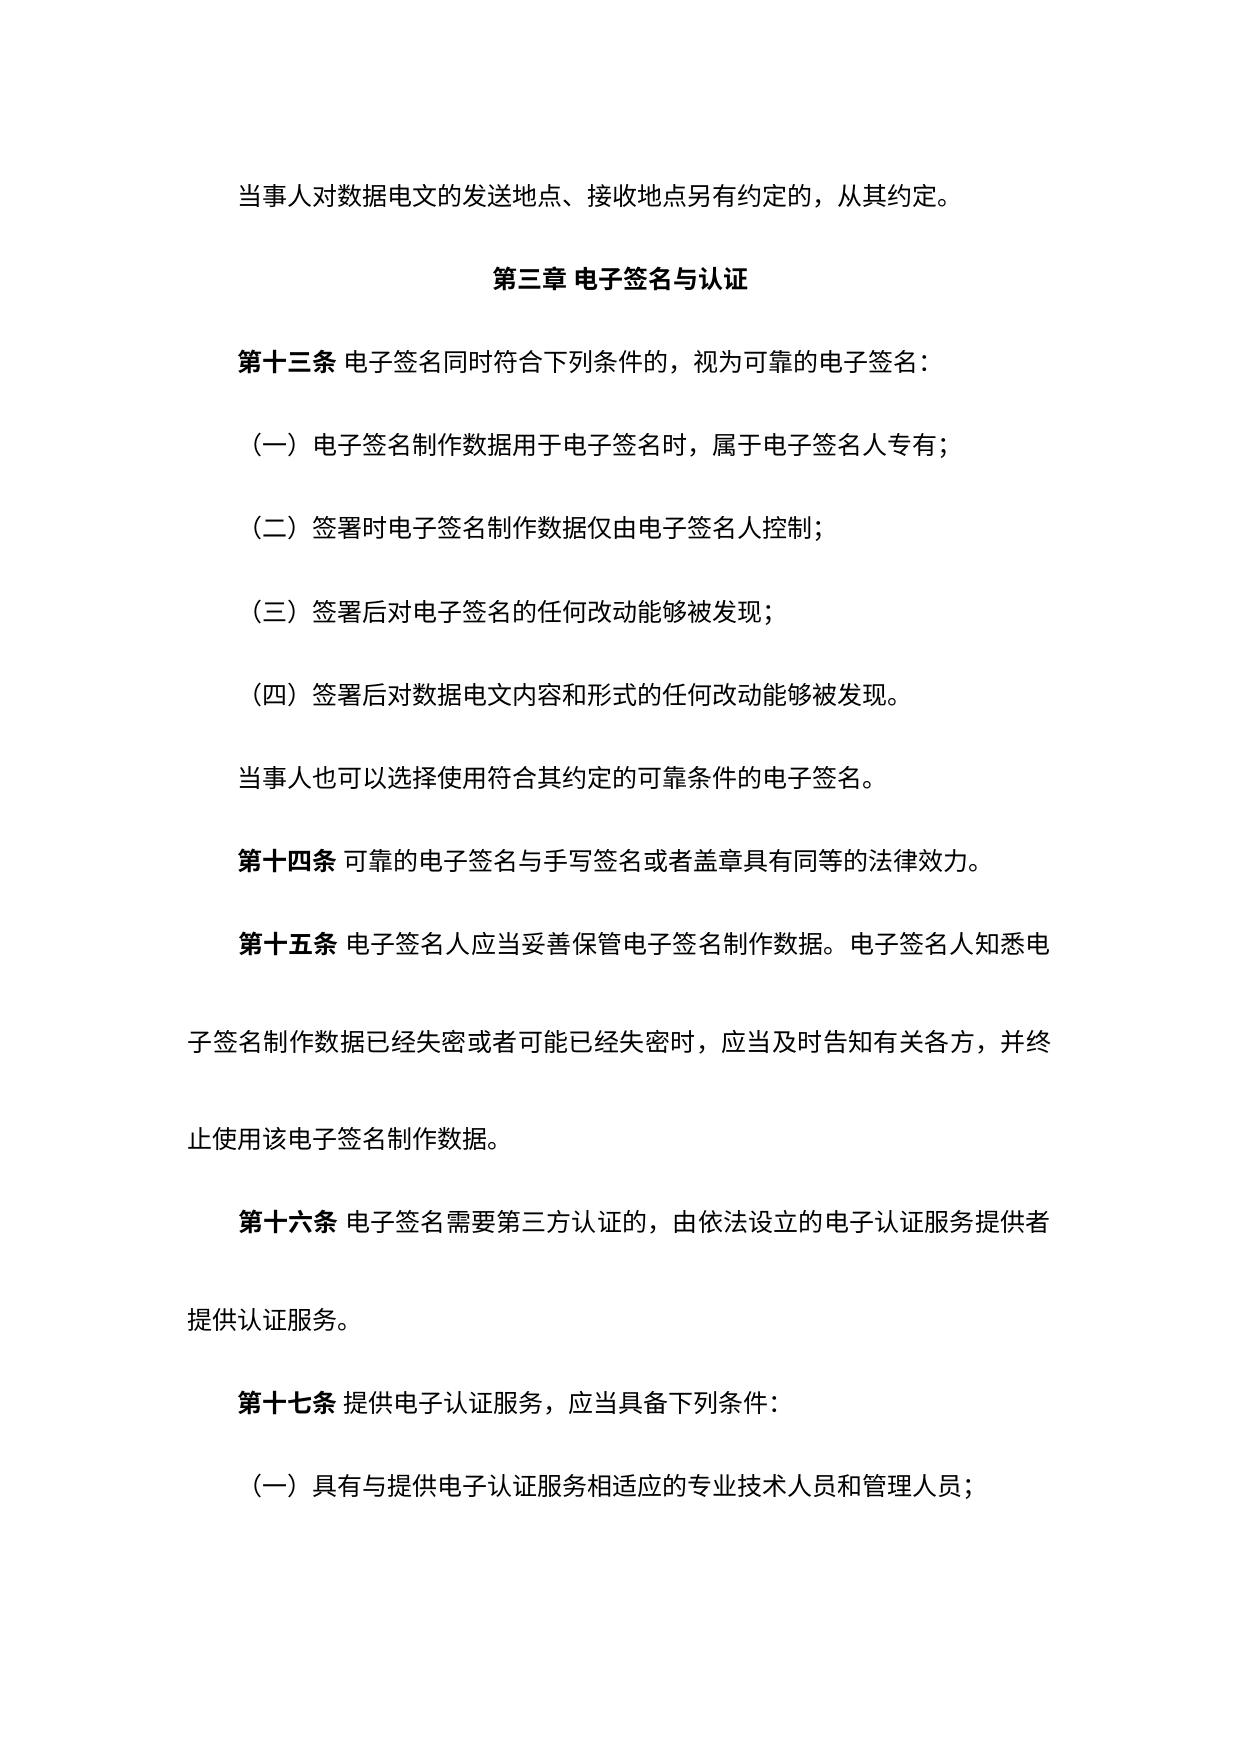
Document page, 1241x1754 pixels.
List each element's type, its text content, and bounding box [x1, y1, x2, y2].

text 第十六条 电子签名需要第三方认证的，由依法设立的电子认证服务提供者提供认证服务。 [187, 1188, 1053, 1351]
text 第三章 电子签名与认证 [187, 245, 1053, 310]
text （四）签署后对数据电文内容和形式的任何改动能够被发现。 [187, 661, 1053, 726]
text 当事人也可以选择使用符合其约定的可靠条件的电子签名。 [187, 744, 1053, 809]
text 当事人对数据电文的发送地点、接收地点另有约定的，从其约定。 [187, 162, 1053, 227]
text （一）电子签名制作数据用于电子签名时，属于电子签名人专有； [187, 411, 1053, 476]
text 第十五条 电子签名人应当妥善保管电子签名制作数据。电子签名人知悉电子签名制作数据已经失密或者可能已经失密时，应当及时告知有关各方，并终止使用该电子签名制作数据。 [187, 910, 1053, 1170]
text （二）签署时电子签名制作数据仅由电子签名人控制； [187, 494, 1053, 559]
text 第十四条 可靠的电子签名与手写签名或者盖章具有同等的法律效力。 [187, 827, 1053, 892]
text （一）具有与提供电子认证服务相适应的专业技术人员和管理人员； [187, 1452, 1053, 1517]
text 第十三条 电子签名同时符合下列条件的，视为可靠的电子签名： [187, 328, 1053, 393]
text 第十七条 提供电子认证服务，应当具备下列条件： [187, 1369, 1053, 1434]
text （三）签署后对电子签名的任何改动能够被发现； [187, 578, 1053, 643]
